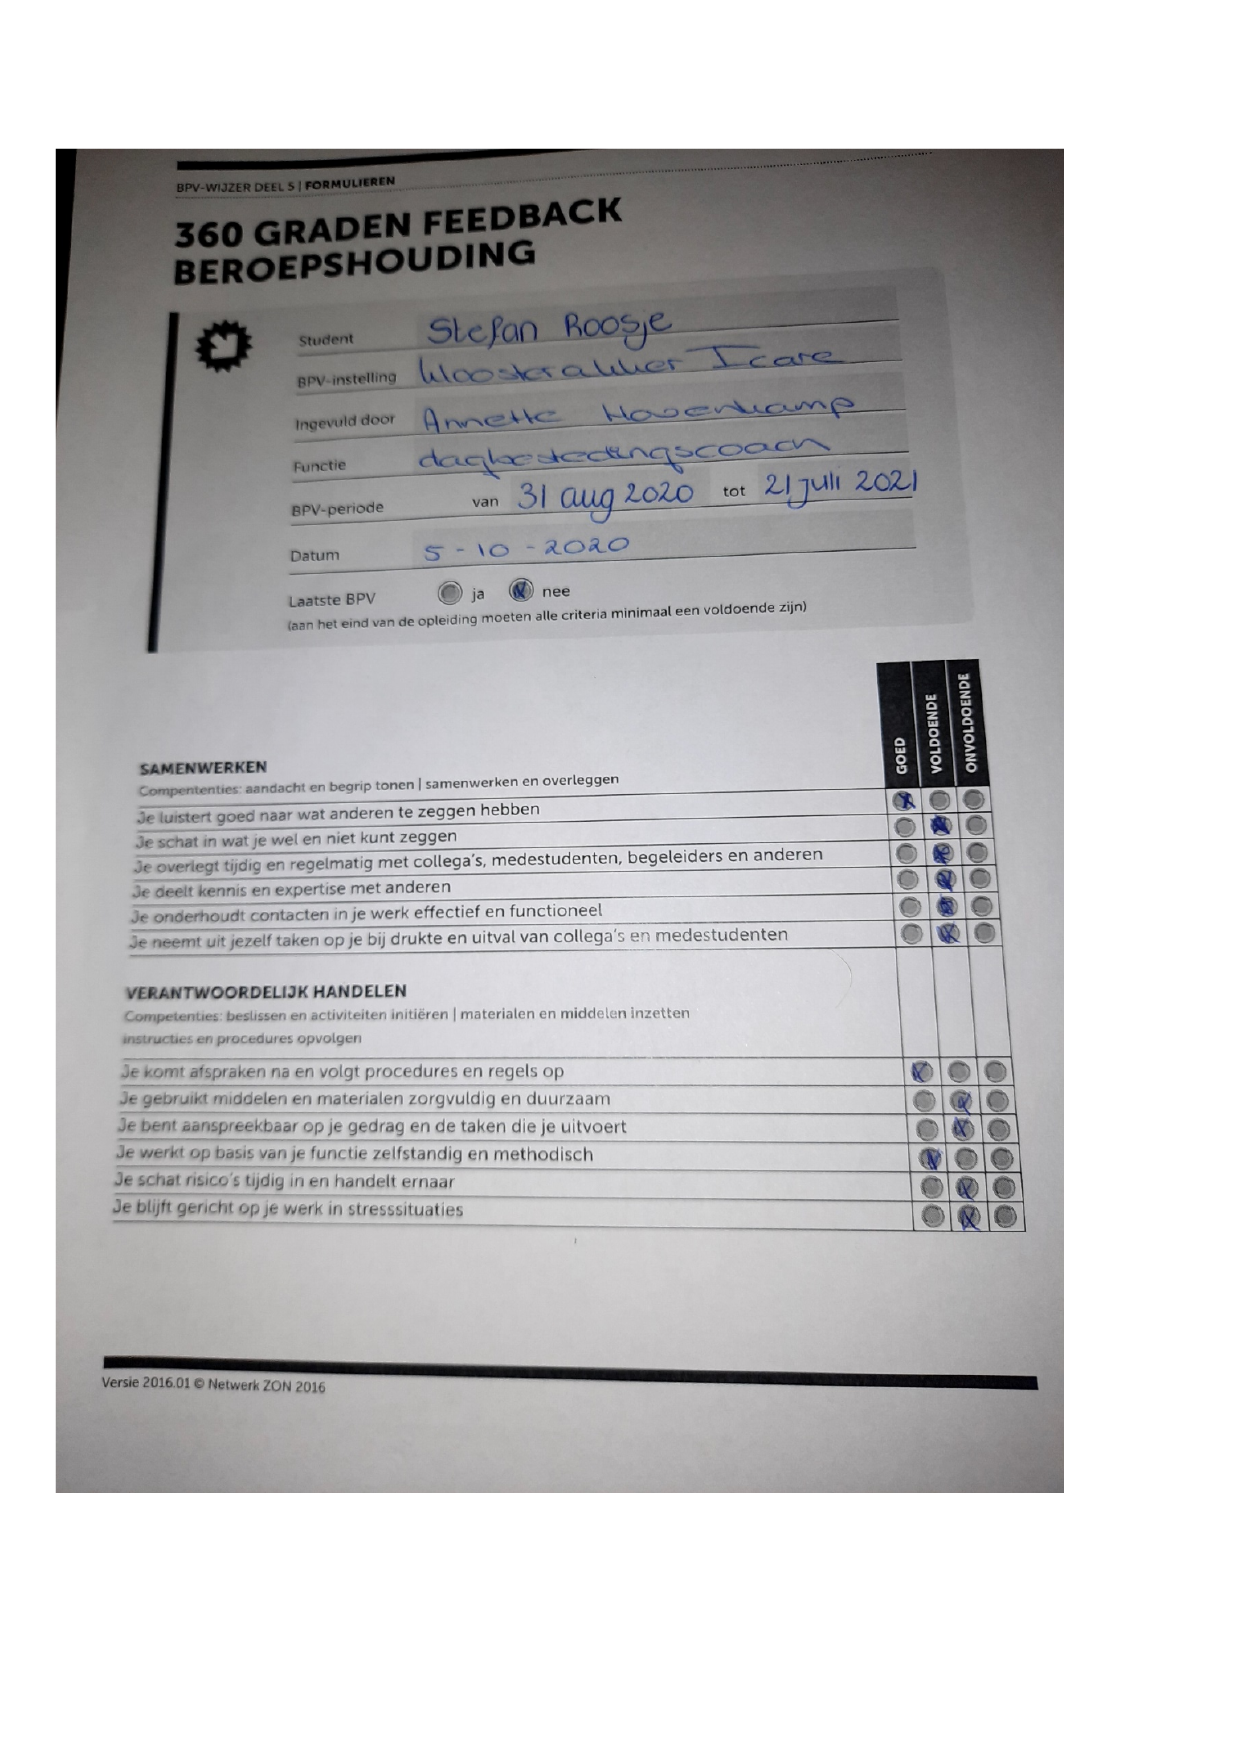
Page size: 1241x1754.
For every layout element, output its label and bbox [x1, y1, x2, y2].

picture [57, 150, 1064, 1491]
